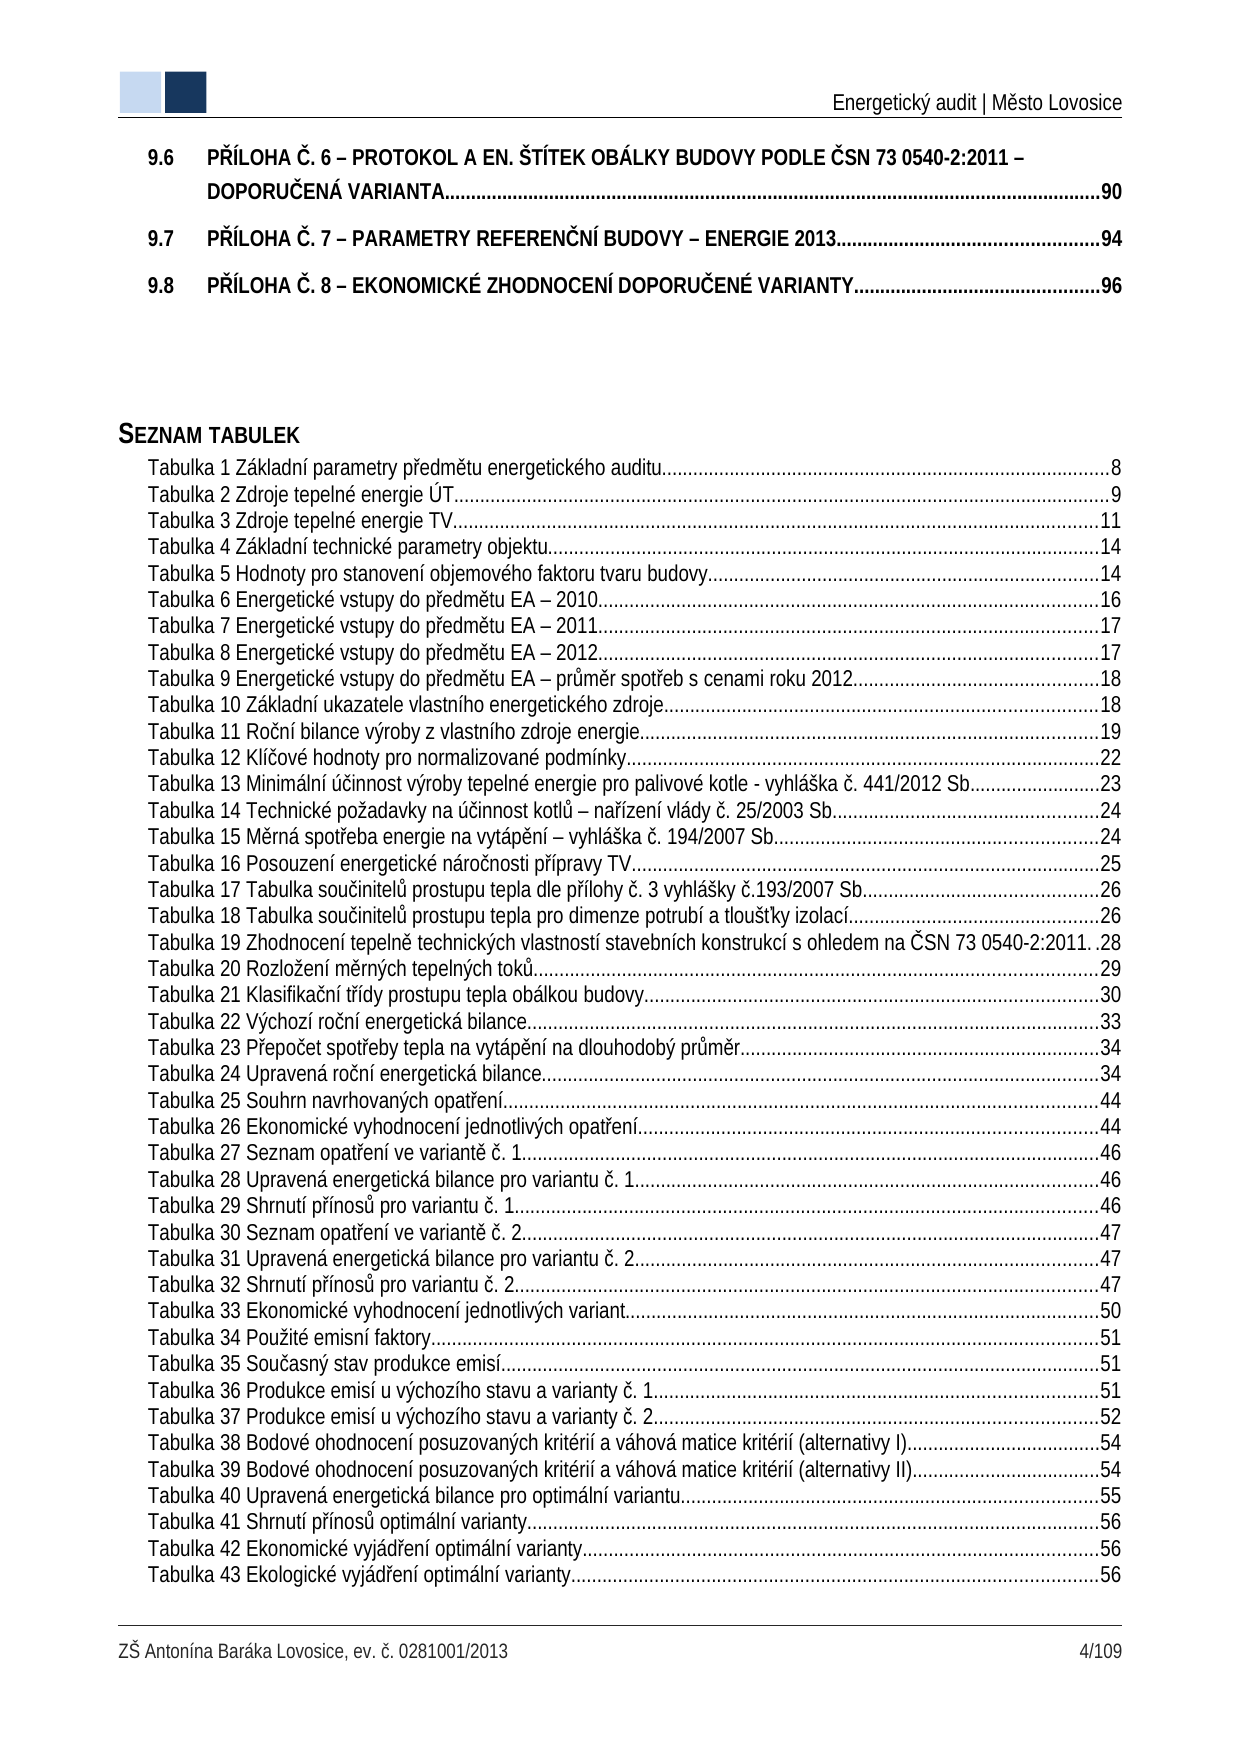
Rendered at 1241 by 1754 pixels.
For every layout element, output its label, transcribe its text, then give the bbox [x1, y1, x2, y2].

text Tabulka 31 Upravená energetická bilance pro variantu č. 2 47 [118, 1245, 1122, 1271]
text Tabulka 39 Bodové ohodnocení posuzovaných kritérií a váhová matice kritérií (alternativy II) 54 [118, 1456, 1122, 1482]
text Tabulka 34 Použité emisní faktory 51 [118, 1324, 1122, 1350]
text Tabulka 11 Roční bilance výroby z vlastního zdroje energie 19 [118, 718, 1122, 744]
text Tabulka 19 Zhodnocení tepelně technických vlastností stavebních konstrukcí s ohledem na ČSN 73 0540-2:2011 28 [118, 928, 1122, 955]
text Tabulka 4 Základní technické parametry objektu 14 [118, 533, 1122, 559]
text Tabulka 36 Produkce emisí u výchozího stavu a varianty č. 1 51 [118, 1377, 1122, 1403]
text Tabulka 14 Technické požadavky na účinnost kotlů – nařízení vlády č. 25/2003 Sb. 24 [118, 797, 1122, 823]
text Tabulka 15 Měrná spotřeba energie na vytápění – vyhláška č. 194/2007 Sb. 24 [118, 823, 1122, 849]
text Tabulka 1 Základní parametry předmětu energetického auditu 8 [118, 454, 1122, 481]
text Tabulka 20 Rozložení měrných tepelných toků 29 [118, 955, 1122, 981]
text Tabulka 12 Klíčové hodnoty pro normalizované podmínky 22 [118, 744, 1122, 770]
text Tabulka 10 Základní ukazatele vlastního energetického zdroje 18 [118, 691, 1122, 718]
subtitle Seznam tabulek [118, 416, 1122, 449]
text Tabulka 6 Energetické vstupy do předmětu EA – 2010 16 [118, 586, 1122, 612]
text Tabulka 26 Ekonomické vyhodnocení jednotlivých opatření 44 [118, 1113, 1122, 1139]
text Tabulka 23 Přepočet spotřeby tepla na vytápění na dlouhodobý průměr 34 [118, 1034, 1122, 1060]
text Tabulka 28 Upravená energetická bilance pro variantu č. 1 46 [118, 1166, 1122, 1192]
text Tabulka 7 Energetické vstupy do předmětu EA – 2011 17 [118, 612, 1122, 639]
text Tabulka 2 Zdroje tepelné energie ÚT 9 [118, 481, 1122, 507]
text Tabulka 43 Ekologické vyjádření optimální varianty 56 [118, 1561, 1122, 1587]
text Tabulka 9 Energetické vstupy do předmětu EA – průměr spotřeb s cenami roku 2012 18 [118, 665, 1122, 691]
text Tabulka 30 Seznam opatření ve variantě č. 2 47 [118, 1218, 1122, 1245]
text Tabulka 40 Upravená energetická bilance pro optimální variantu 55 [118, 1482, 1122, 1508]
text Tabulka 24 Upravená roční energetická bilance 34 [118, 1060, 1122, 1087]
text Tabulka 13 Minimální účinnost výroby tepelné energie pro palivové kotle - vyhláška č. 441/2012 Sb. 23 [118, 770, 1122, 797]
text Tabulka 21 Klasifikační třídy prostupu tepla obálkou budovy 30 [118, 981, 1122, 1008]
text Tabulka 5 Hodnoty pro stanovení objemového faktoru tvaru budovy 14 [118, 559, 1122, 586]
text Tabulka 41 Shrnutí přínosů optimální varianty 56 [118, 1508, 1122, 1535]
text Tabulka 25 Souhrn navrhovaných opatření 44 [118, 1087, 1122, 1113]
text Tabulka 35 Současný stav produkce emisí 51 [118, 1350, 1122, 1377]
text Tabulka 18 Tabulka součinitelů prostupu tepla pro dimenze potrubí a tloušťky izolací 26 [118, 902, 1122, 928]
text Tabulka 17 Tabulka součinitelů prostupu tepla dle přílohy č. 3 vyhlášky č.193/2007 Sb. 26 [118, 876, 1122, 902]
text Tabulka 8 Energetické vstupy do předmětu EA – 2012 17 [118, 639, 1122, 665]
text Tabulka 33 Ekonomické vyhodnocení jednotlivých variant 50 [118, 1297, 1122, 1324]
text Tabulka 3 Zdroje tepelné energie TV 11 [118, 507, 1122, 533]
text Tabulka 37 Produkce emisí u výchozího stavu a varianty č. 2 52 [118, 1403, 1122, 1429]
text Tabulka 29 Shrnutí přínosů pro variantu č. 1 46 [118, 1192, 1122, 1218]
text Tabulka 42 Ekonomické vyjádření optimální varianty 56 [118, 1535, 1122, 1561]
text Tabulka 38 Bodové ohodnocení posuzovaných kritérií a váhová matice kritérií (alternativy I) 54 [118, 1429, 1122, 1456]
text Tabulka 22 Výchozí roční energetická bilance 33 [118, 1008, 1122, 1034]
text Tabulka 32 Shrnutí přínosů pro variantu č. 2 47 [118, 1271, 1122, 1297]
text Tabulka 27 Seznam opatření ve variantě č. 1 46 [118, 1139, 1122, 1166]
text Tabulka 16 Posouzení energetické náročnosti přípravy TV 25 [118, 849, 1122, 876]
